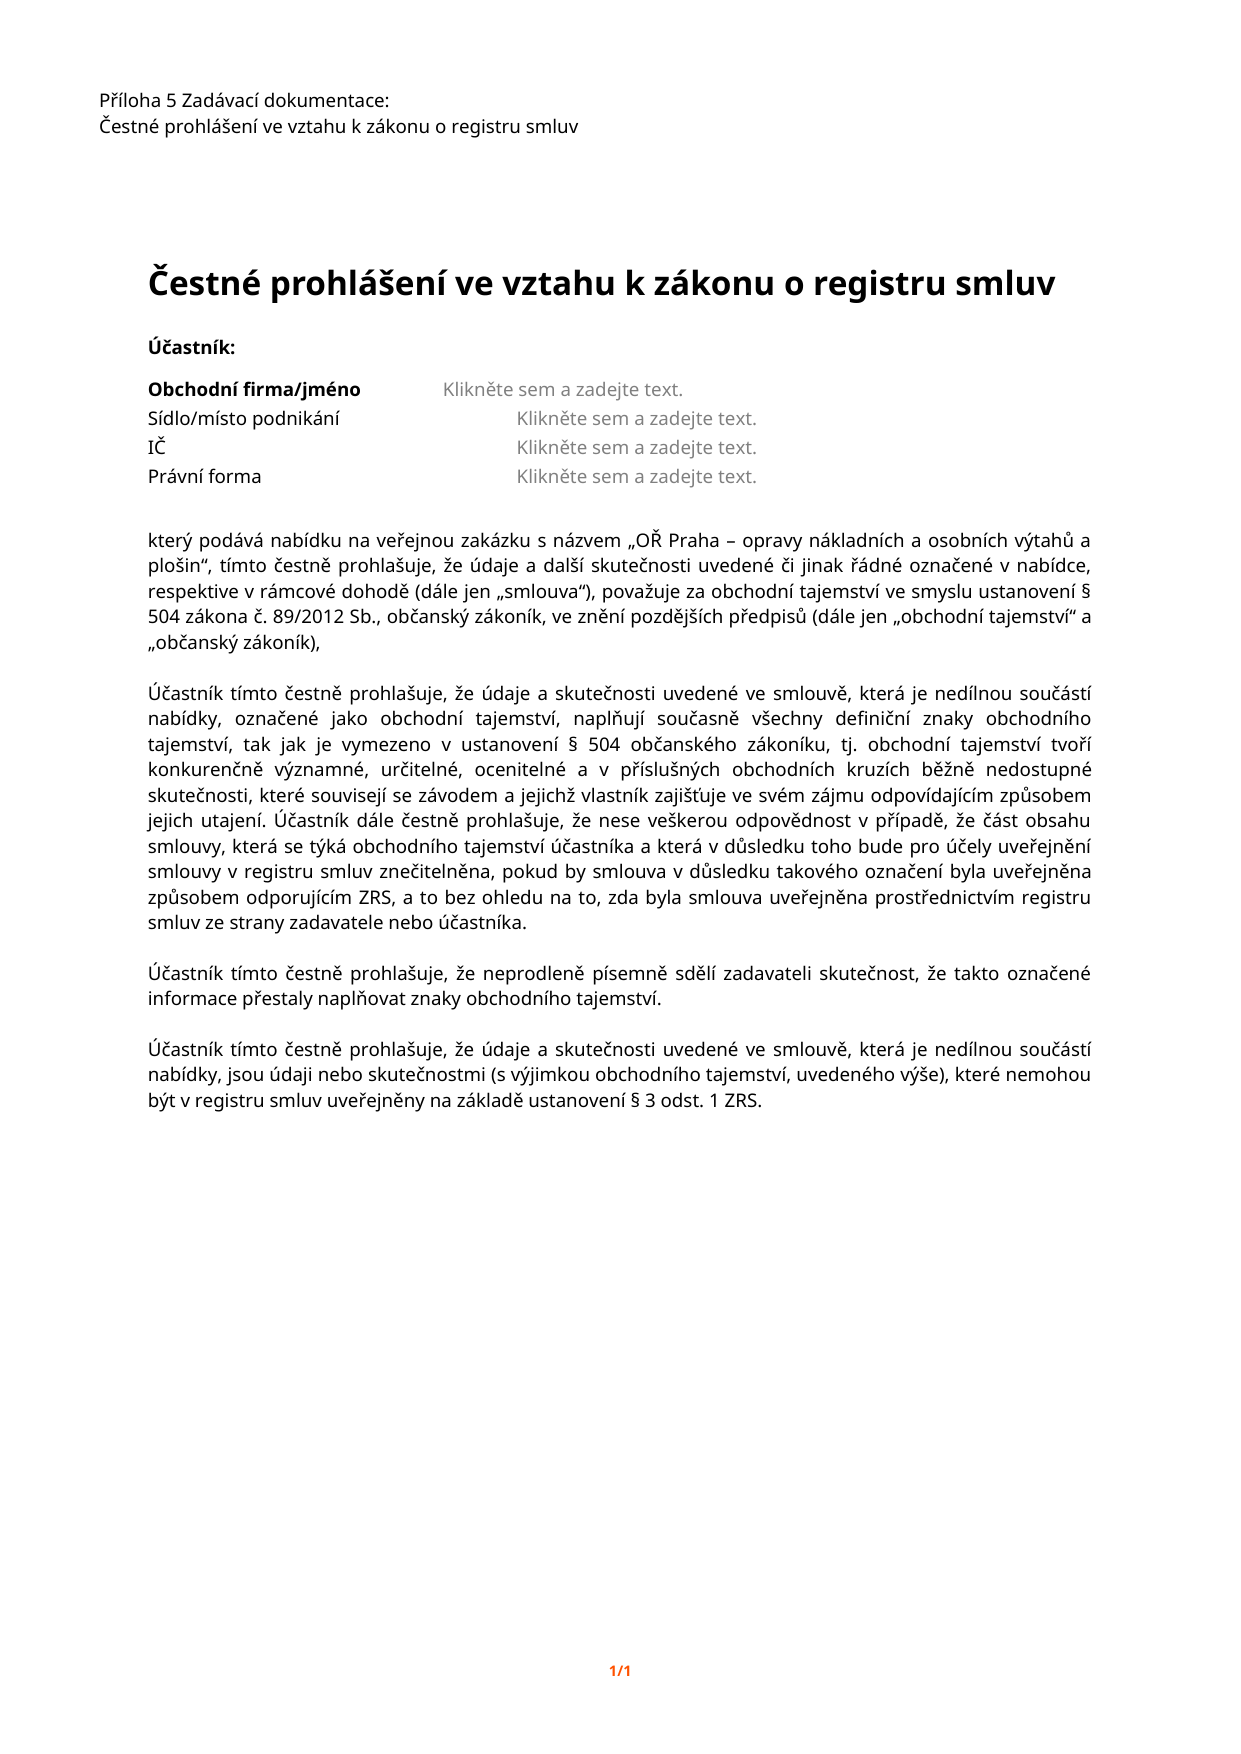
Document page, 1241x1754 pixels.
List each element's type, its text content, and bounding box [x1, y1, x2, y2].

text Účastník tímto čestně prohlašuje, že údaje a skutečnosti uvedené ve smlouvě, která je nedílnou součástí nabídky, označené jako obchodní tajemství, naplňují současně všechny definiční znaky obchodního tajemství, tak jak je vymezeno v ustanovení § 504 občanského zákoníku, tj. obchodní tajemství tvoří konkurenčně významné, určitelné, ocenitelné a v příslušných obchodních kruzích běžně nedostupné skutečnosti, které souvisejí se závodem a jejichž vlastník zajišťuje ve svém zájmu odpovídajícím způsobem jejich utajení. Účastník dále čestně prohlašuje, že nese veškerou odpovědnost v případě, že část obsahu smlouvy, která se týká obchodního tajemství účastníka a která v důsledku toho bude pro účely uveřejnění smlouvy v registru smluv znečitelněna, pokud by smlouva v důsledku takového označení byla uveřejněna způsobem odporujícím ZRS, a to bez ohledu na to, zda byla smlouva uveřejněna prostřednictvím registru smluv ze strany zadavatele nebo účastníka. [148, 680, 1093, 935]
text Účastník tímto čestně prohlašuje, že údaje a skutečnosti uvedené ve smlouvě, která je nedílnou součástí nabídky, jsou údaji nebo skutečnostmi (s výjimkou obchodního tajemství, uvedeného výše), které nemohou být v registru smluv uveřejněny na základě ustanovení § 3 odst. 1 ZRS. [148, 1036, 1093, 1113]
text Sídlo/místo podnikání [148, 402, 1093, 431]
text Právní forma [148, 460, 1093, 489]
title Čestné prohlášení ve vztahu k zákonu o registru smluv [148, 259, 1093, 305]
text Účastník: [148, 330, 1093, 361]
text Účastník tímto čestně prohlašuje, že neprodleně písemně sdělí zadavateli skutečnost, že takto označené informace přestaly naplňovat znaky obchodního tajemství. [148, 960, 1093, 1011]
text který podává nabídku na veřejnou zakázku s názvem „OŘ Praha – opravy nákladních a osobních výtahů a plošin“, tímto čestně prohlašuje, že údaje a další skutečnosti uvedené či jinak řádné označené v nabídce, respektive v rámcové dohodě (dále jen „smlouva“), považuje za obchodní tajemství ve smyslu ustanovení § 504 zákona č. 89/2012 Sb., občanský zákoník, ve znění pozdějších předpisů (dále jen „obchodní tajemství“ a „občanský zákoník), [148, 527, 1093, 655]
text IČ [148, 431, 1093, 460]
text Obchodní firma/jméno [148, 373, 1093, 402]
